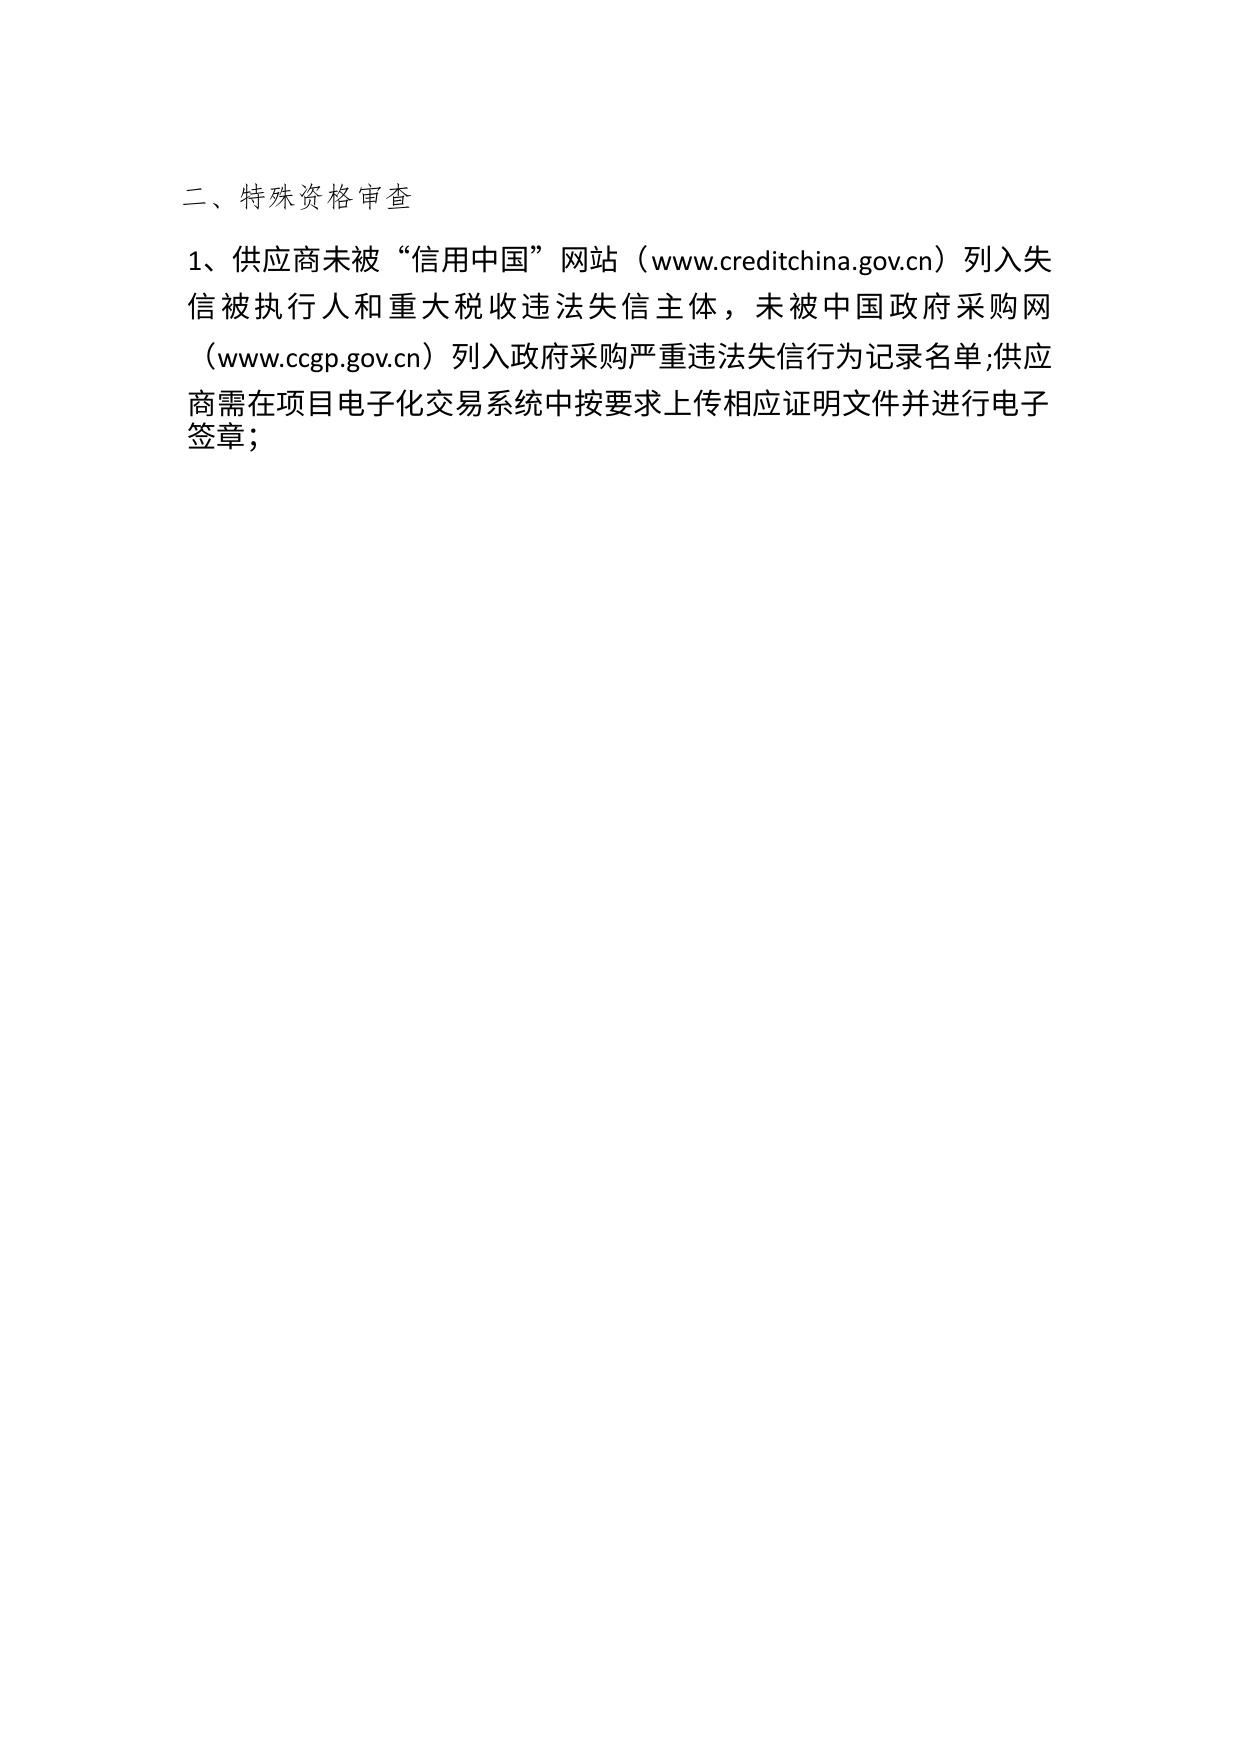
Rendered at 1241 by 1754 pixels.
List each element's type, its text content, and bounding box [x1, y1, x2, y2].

text 二、特殊资格审查 [179, 162, 1053, 227]
text 1、供应商未被“信用中国”网站（www.creditchina.gov.cn）列入失信被执行人和重大税收违法失信主体，未被中国政府采购网（www.ccgp.gov.cn）列入政府采购严重违法失信行为记录名单;供应商需在项目电子化交易系统中按要求上传相应证明文件并进行电子签章； [187, 227, 1053, 454]
